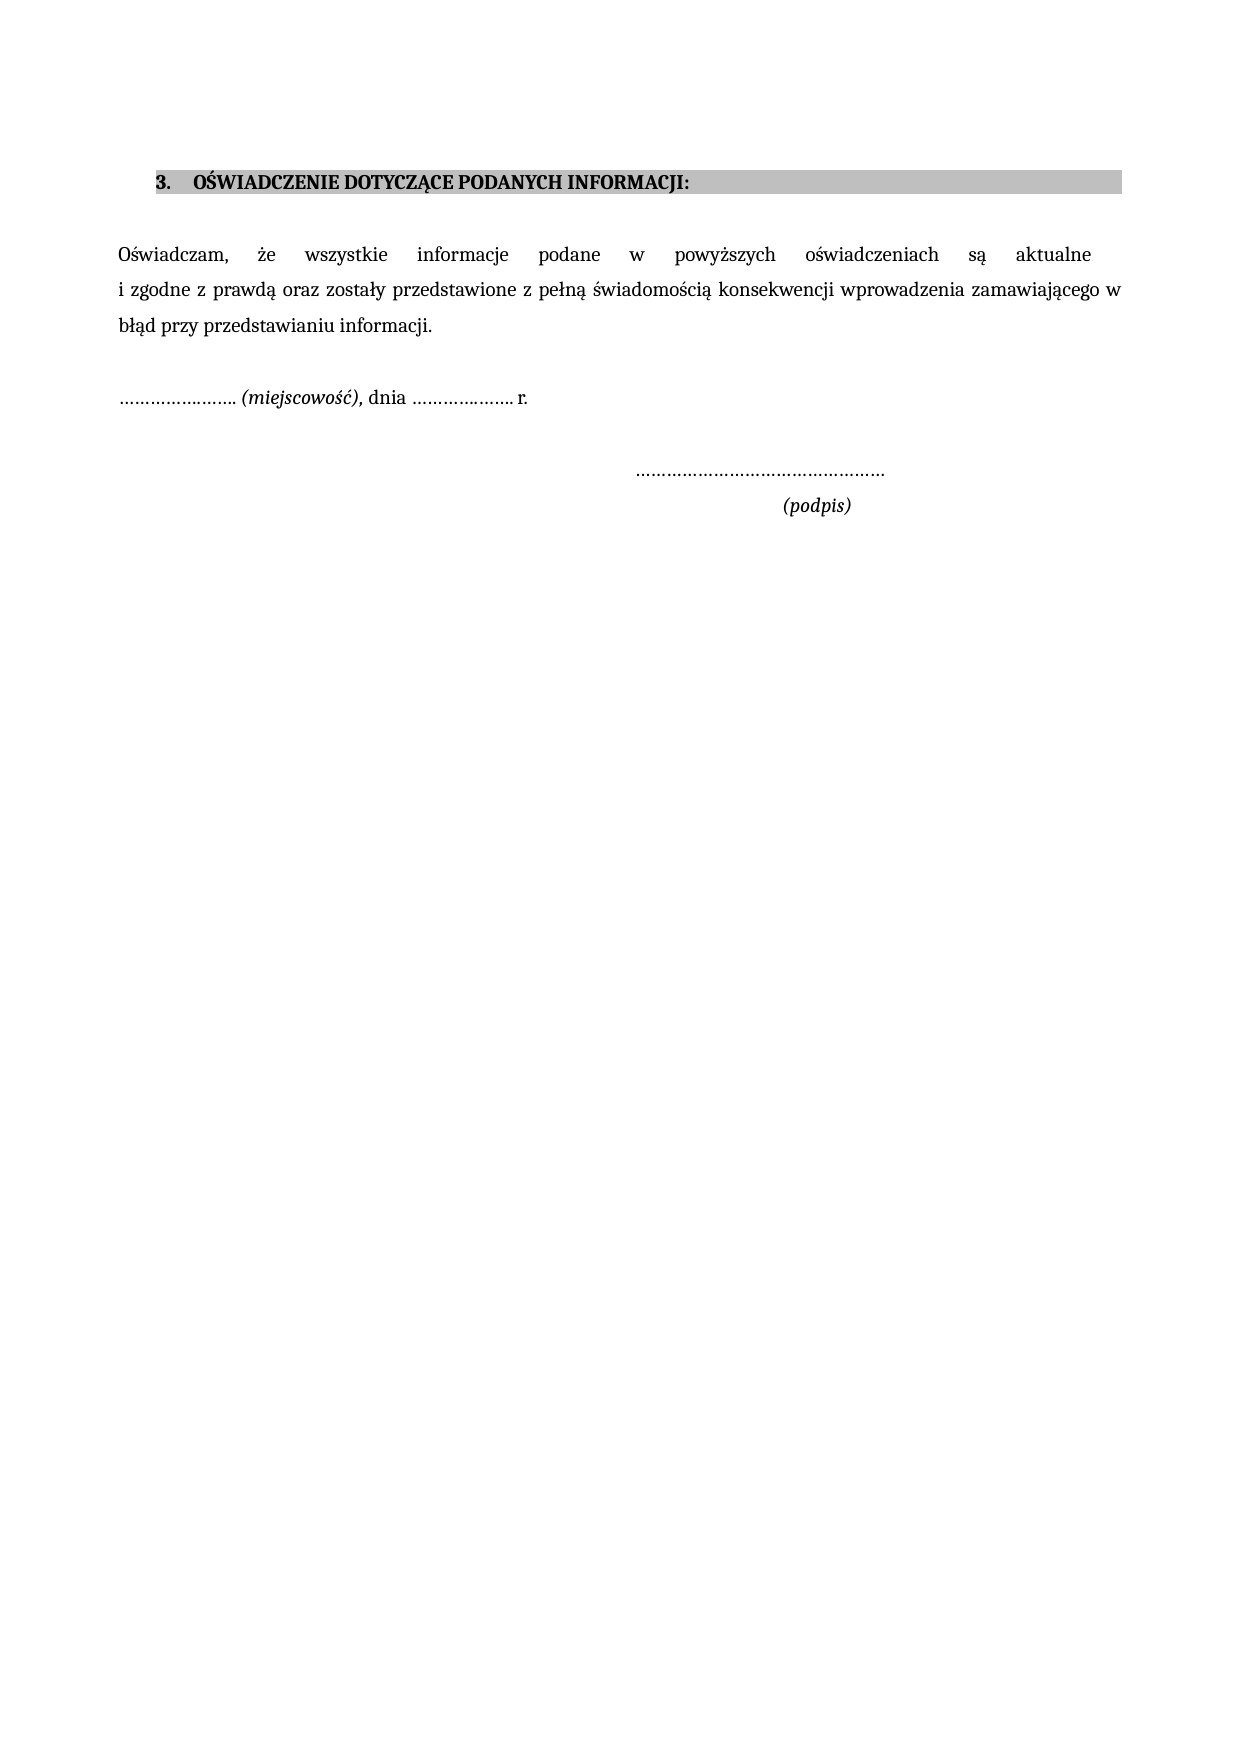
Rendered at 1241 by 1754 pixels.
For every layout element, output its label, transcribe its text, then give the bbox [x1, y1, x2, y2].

text …………….……. (miejscowość), dnia ………….……. r. [118, 386, 1122, 410]
list OŚWIADCZENIE DOTYCZĄCE PODANYCH INFORMACJI: [156, 170, 1122, 194]
text Oświadczam, że wszystkie informacje podane w powyższych oświadczeniach są aktualne i zgodne z prawdą oraz zostały przedstawione z pełną świadomością konsekwencji wprowadzenia zamawiającego w błąd przy przedstawianiu informacji. [118, 242, 1122, 338]
text ………………………………………… [118, 458, 1122, 482]
text (podpis) [708, 494, 1122, 518]
